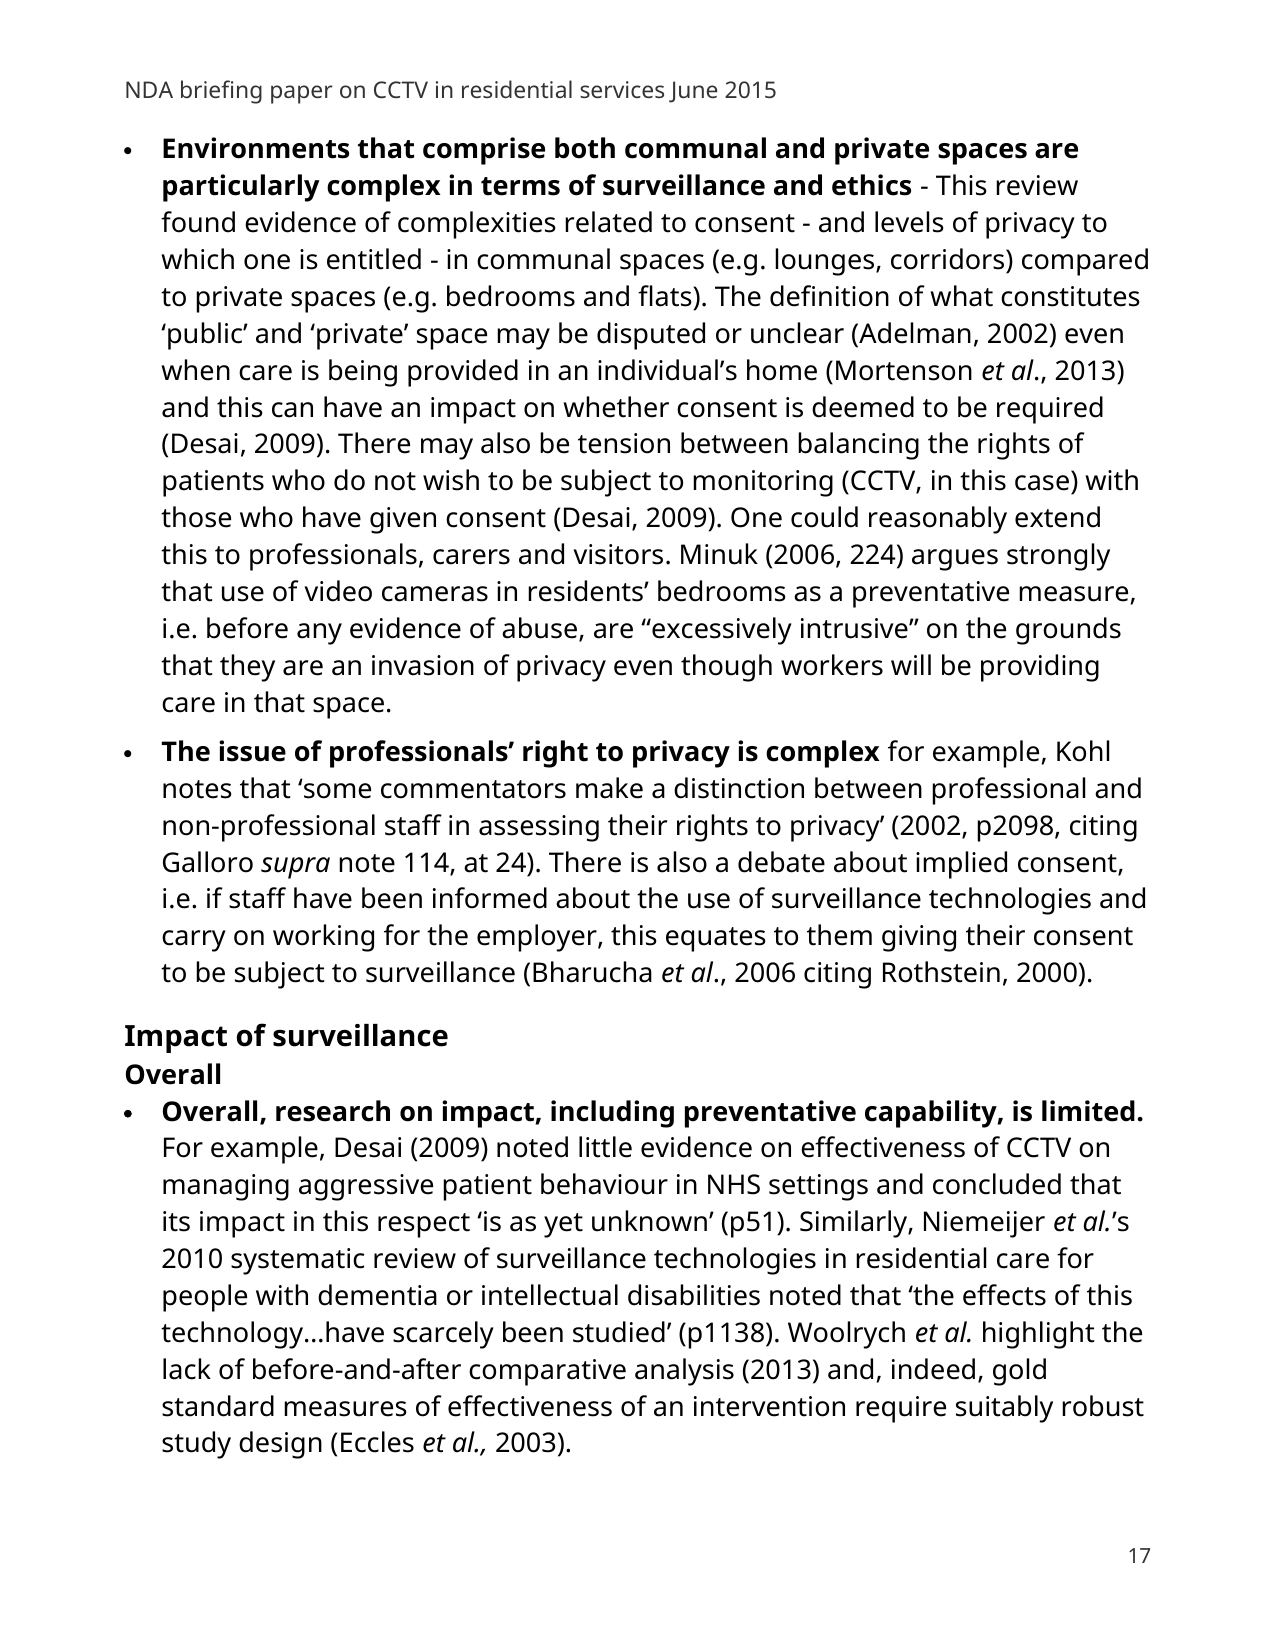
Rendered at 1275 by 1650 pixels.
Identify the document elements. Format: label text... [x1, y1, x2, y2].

list Overall, research on impact, including preventative capability, is limited. For example, Desai (2009) noted little evidence on effectiveness of CCTV on managing aggressive patient behaviour in NHS settings and concluded that its impact in this respect ‘is as yet unknown’ (p51). Similarly, Niemeijer et al.’s 2010 systematic review of surveillance technologies in residential care for people with dementia or intellectual disabilities noted that ‘the effects of this technology…have scarcely been studied’ (p1138). Woolrych et al. highlight the lack of before-and-after comparative analysis (2013) and, indeed, gold standard measures of effectiveness of an intervention require suitably robust study design (Eccles et al., 2003). [124, 1092, 1151, 1461]
text Impact of surveillance [124, 1016, 1151, 1055]
text Overall [124, 1055, 1151, 1092]
list Environments that comprise both communal and private spaces are particularly complex in terms of surveillance and ethics - This review found evidence of complexities related to consent - and levels of privacy to which one is entitled - in communal spaces (e.g. lounges, corridors) compared to private spaces (e.g. bedrooms and flats). The definition of what constitutes ‘public’ and ‘private’ space may be disputed or unclear (Adelman, 2002) even when care is being provided in an individual’s home (Mortenson et al., 2013) and this can have an impact on whether consent is deemed to be required (Desai, 2009). There may also be tension between balancing the rights of patients who do not wish to be subject to monitoring (CCTV, in this case) with those who have given consent (Desai, 2009). One could reasonably extend this to professionals, carers and visitors. Minuk (2006, 224) argues strongly that use of video cameras in residents’ bedrooms as a preventative measure, i.e. before any evidence of abuse, are “excessively intrusive” on the grounds that they are an invasion of privacy even though workers will be providing care in that space. [124, 130, 1151, 720]
list The issue of professionals’ right to privacy is complex for example, Kohl notes that ‘some commentators make a distinction between professional and non-professional staff in assessing their rights to privacy’ (2002, p2098, citing Galloro supra note 114, at 24). There is also a debate about implied consent, i.e. if staff have been informed about the use of surveillance technologies and carry on working for the employer, this equates to them giving their consent to be subject to surveillance (Bharucha et al., 2006 citing Rothstein, 2000). [124, 732, 1151, 991]
